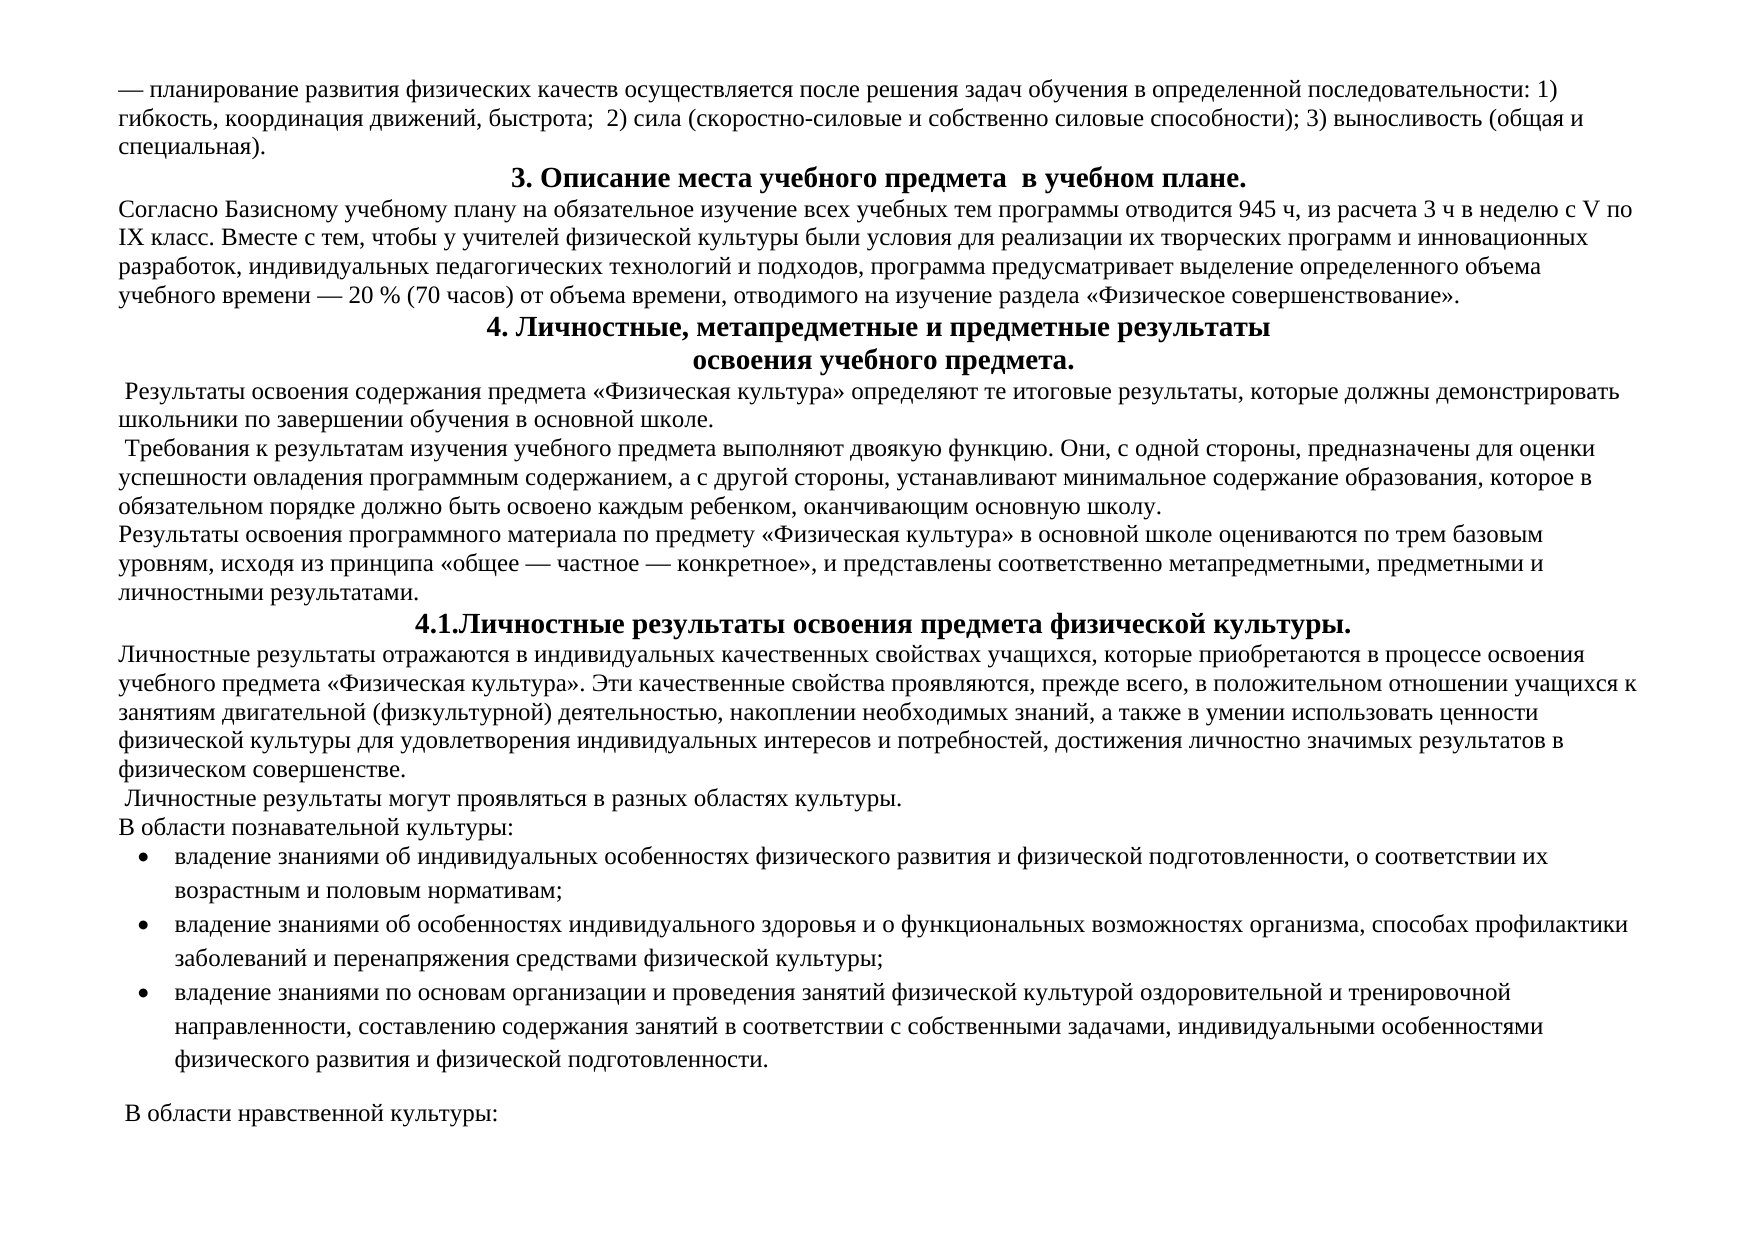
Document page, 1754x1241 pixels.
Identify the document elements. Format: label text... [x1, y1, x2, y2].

text Результаты освоения содержания предмета «Физическая культура» определяют те итоговые результаты, которые должны демонстрировать школьники по завершении обучения в основной школе. [118, 376, 1639, 433]
list владение знаниями по основам организации и проведения занятий физической культурой оздоровительной и тренировочной направленности, составлению содержания занятий в соответствии с собственными задачами, индивидуальными особенностями физического развития и физической подготовленности. [137, 976, 1639, 1073]
text Личностные результаты отражаются в индивидуальных качественных свойствах учащихся, которые приобретаются в процессе освоения учебного предмета «Физическая культура». Эти качественные свойства проявляются, прежде всего, в положительном отношении учащихся к занятиям двигательной (физкультурной) деятельностью, накоплении необходимых знаний, а также в умении использовать ценности физической культуры для удовлетворения индивидуальных интересов и потребностей, достижения личностно значимых результатов в физическом совершенстве. [118, 639, 1639, 783]
text В области познавательной культуры: [118, 812, 1639, 841]
text В области нравственной культуры: [118, 1098, 1639, 1127]
text Результаты освоения программного материала по предмету «Физическая культура» в основной школе оцениваются по трем базовым уровням, исходя из принципа «общее — частное — конкретное», и представлены соответственно метапредметными, предметными и личностными результатами. [118, 519, 1639, 606]
text Личностные результаты могут проявляться в разных областях культуры. [118, 783, 1639, 812]
list владение знаниями об индивидуальных особенностях физического развития и физической подготовленности, о соответствии их возрастным и половым нормативам; [137, 841, 1639, 904]
text 4.1.Личностные результаты освоения предмета физической культуры. [127, 606, 1639, 639]
text Согласно Базисному учебному плану на обязательное изучение всех учебных тем программы отводится 945 ч, из расчета 3 ч в неделю с V по IX класс. Вместе с тем, чтобы у учителей физической культуры были условия для реализации их творческих программ и инновационных разработок, индивидуальных педагогических технологий и подходов, программа предусматривает выделение определенного объема учебного времени — 20 % (70 часов) от объема времени, отводимого на изучение раздела «Физическое совершенствование». [118, 194, 1639, 309]
text освоения учебного предмета. [127, 342, 1639, 376]
text — планирование развития физических качеств осуществляется после решения задач обучения в определенной последовательности: 1) гибкость, координация движений, быстрота; 2) сила (скоростно-силовые и собственно силовые способности); 3) выносливость (общая и специальная). [118, 74, 1639, 160]
text 4. Личностные, метапредметные и предметные результаты [118, 309, 1639, 342]
text Требования к результатам изучения учебного предмета выполняют двоякую функцию. Они, с одной стороны, предназначены для оценки успешности овладения программным содержанием, а с другой стороны, устанавливают минимальное содержание образования, которое в обязательном порядке должно быть освоено каждым ребенком, оканчивающим основную школу. [118, 433, 1639, 519]
text 3. Описание места учебного предмета в учебном плане. [118, 160, 1639, 194]
list владение знаниями об особенностях индивидуального здоровья и о функциональных возможностях организма, способах профилактики заболеваний и перенапряжения средствами физической культуры; [137, 908, 1639, 972]
